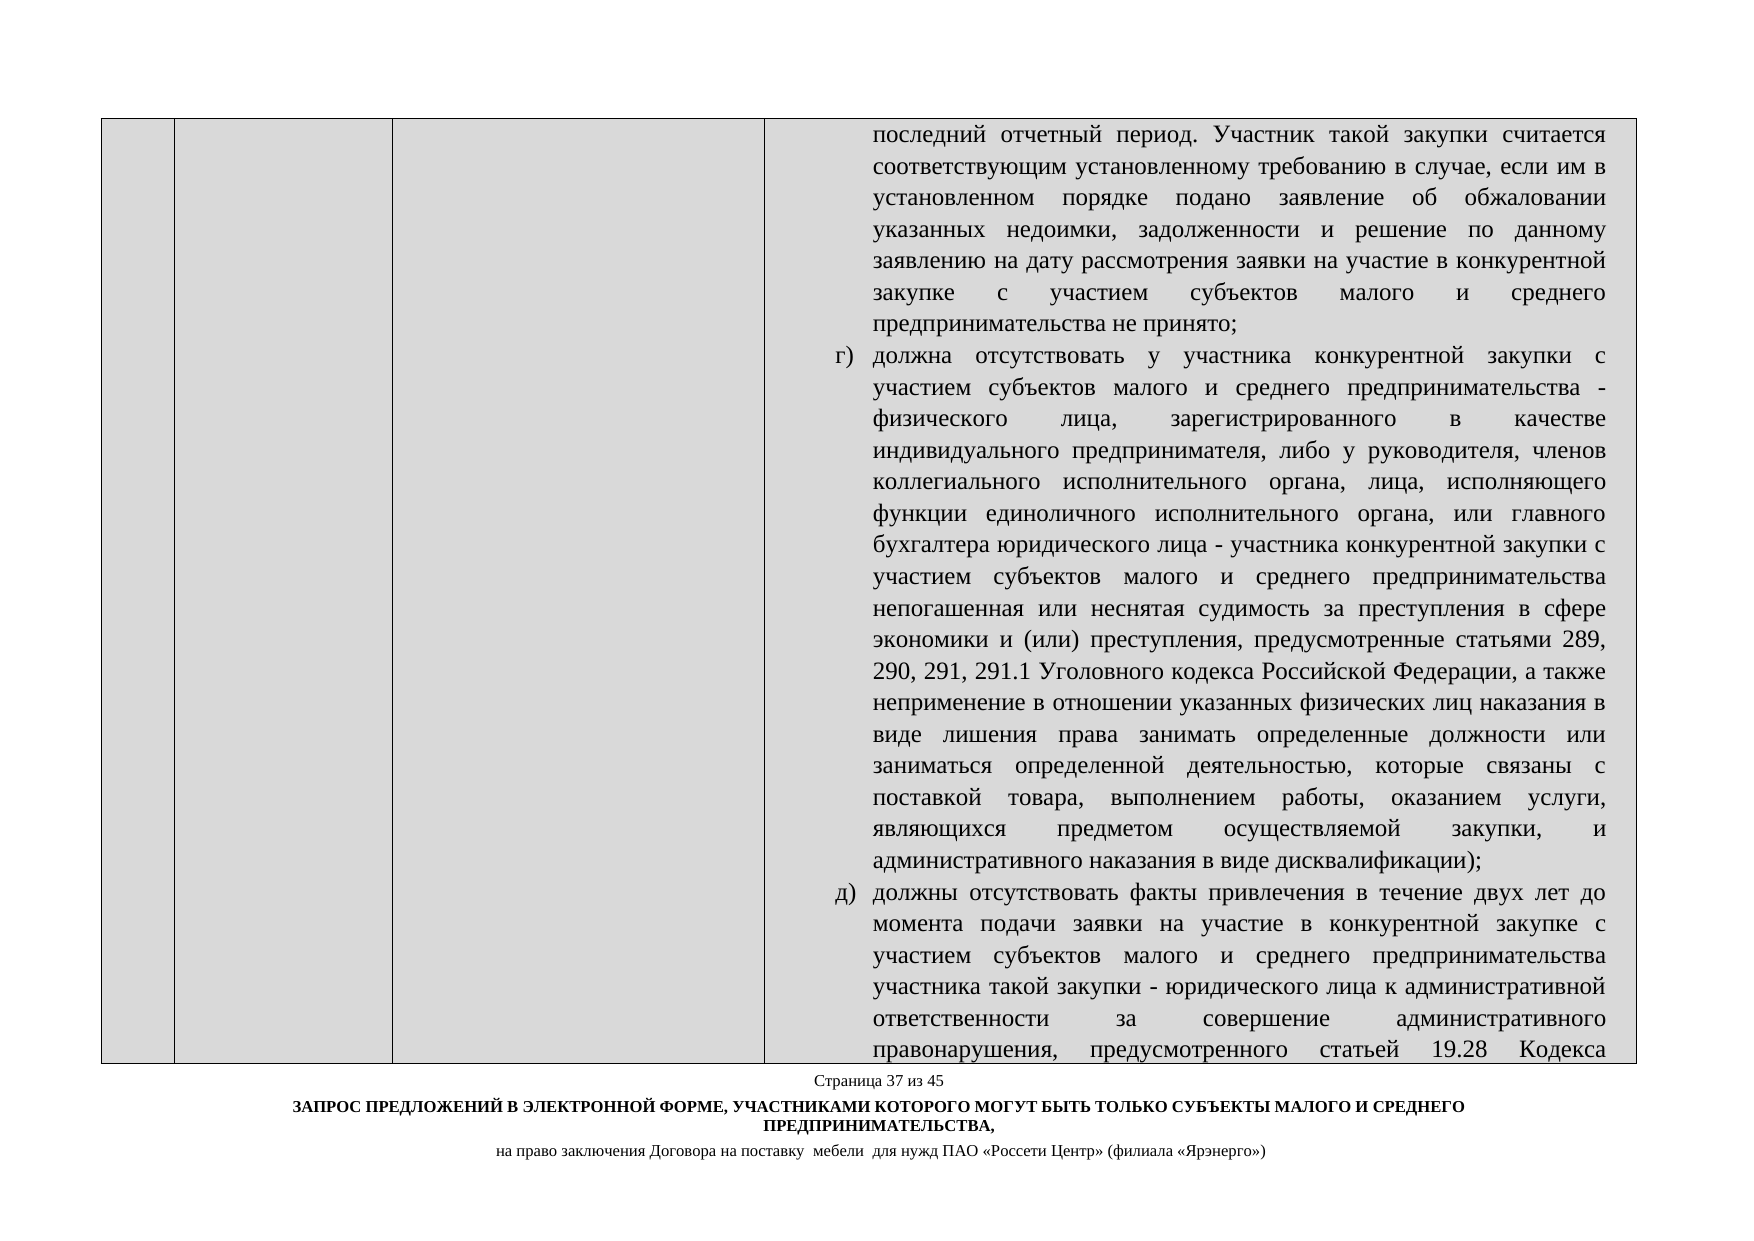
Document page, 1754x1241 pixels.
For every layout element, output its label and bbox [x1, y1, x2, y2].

table_cell [175, 119, 392, 1063]
table_cell [102, 119, 174, 1063]
table_cell [393, 119, 764, 1063]
table_cell [765, 119, 1636, 1063]
